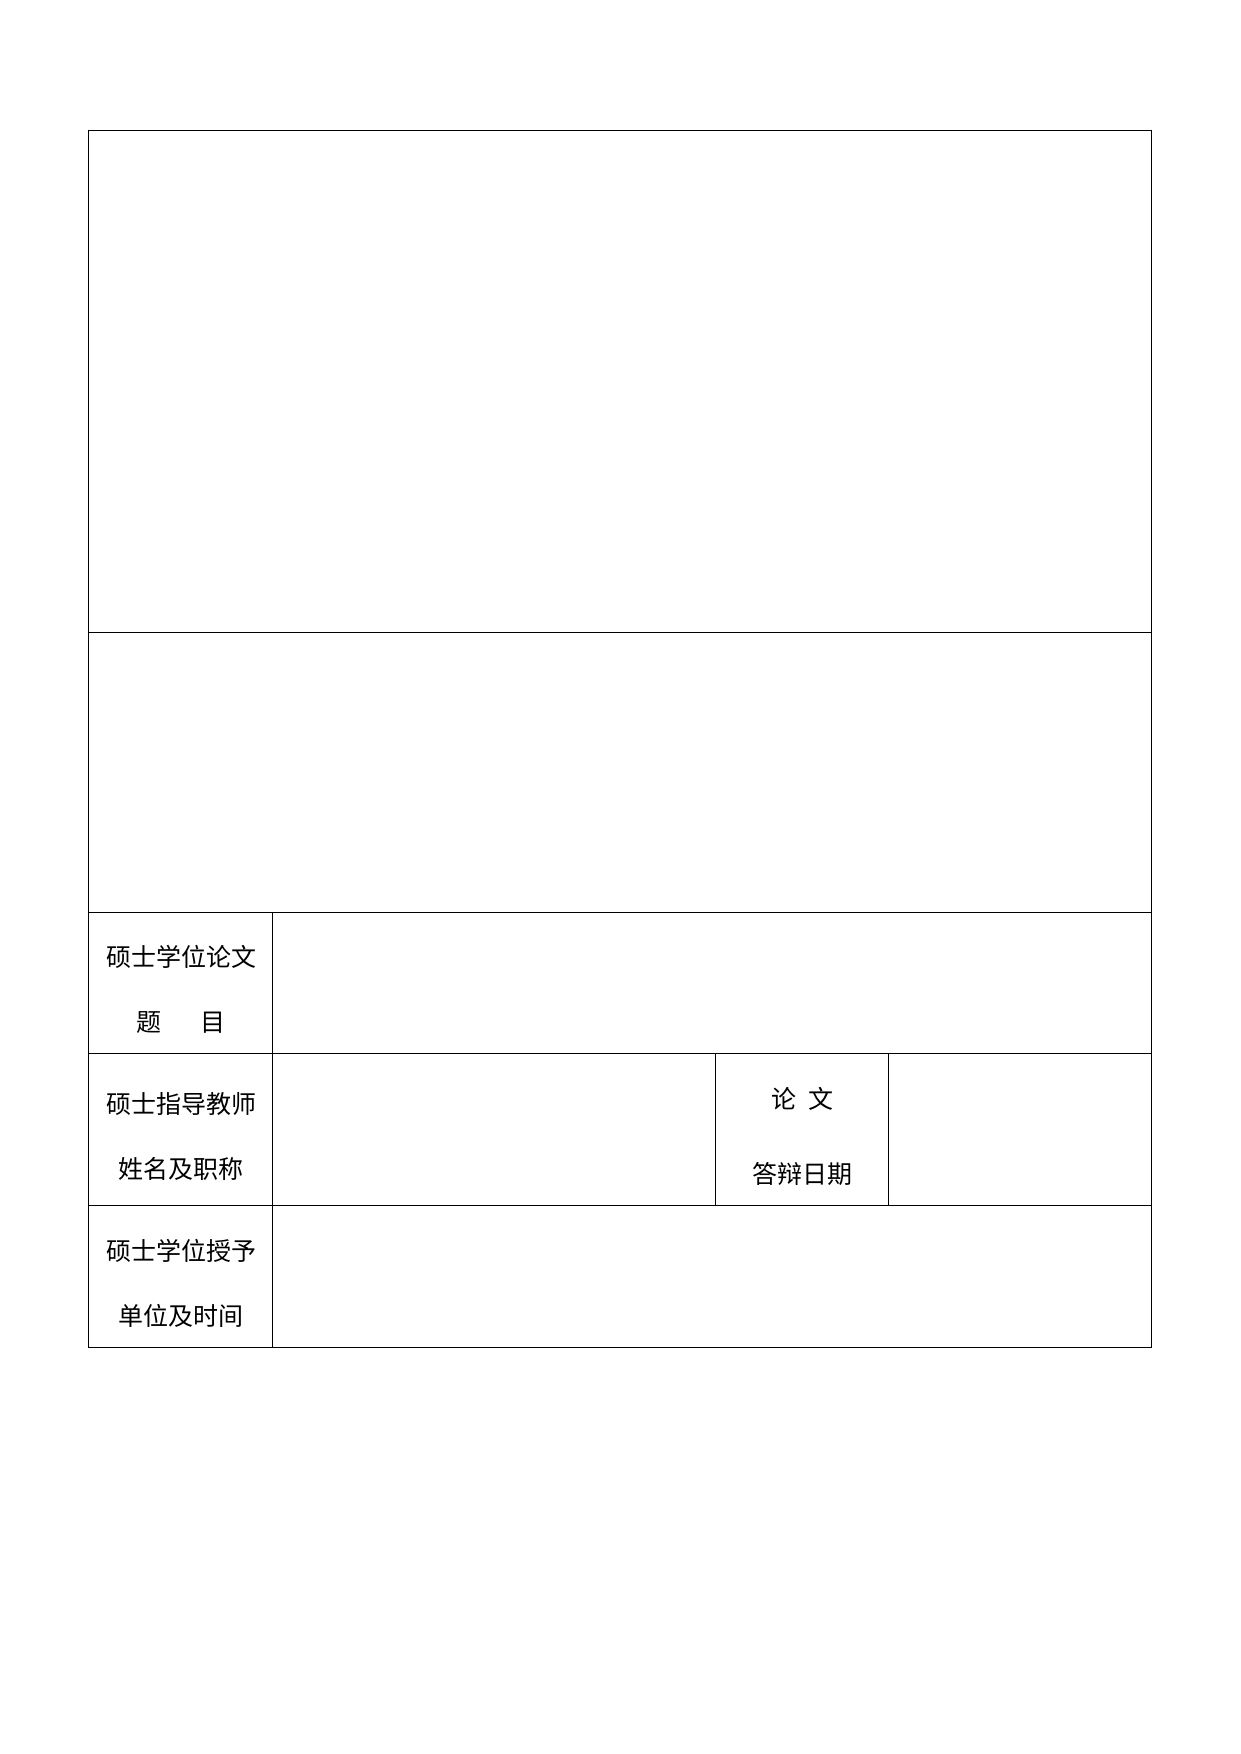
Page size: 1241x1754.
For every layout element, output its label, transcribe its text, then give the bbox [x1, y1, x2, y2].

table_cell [89, 131, 1151, 632]
table_cell [89, 633, 1151, 912]
table_cell [273, 1206, 1151, 1347]
table_cell [273, 1054, 715, 1205]
table_cell 论 文 答辩日期 [716, 1054, 888, 1205]
table_cell [889, 1054, 1151, 1205]
table_cell [273, 913, 1151, 1053]
table_cell 硕士学位论文题 目 [89, 913, 272, 1053]
table_cell 硕士指导教师姓名及职称 [89, 1054, 272, 1205]
table_cell 硕士学位授予单位及时间 [89, 1206, 272, 1347]
